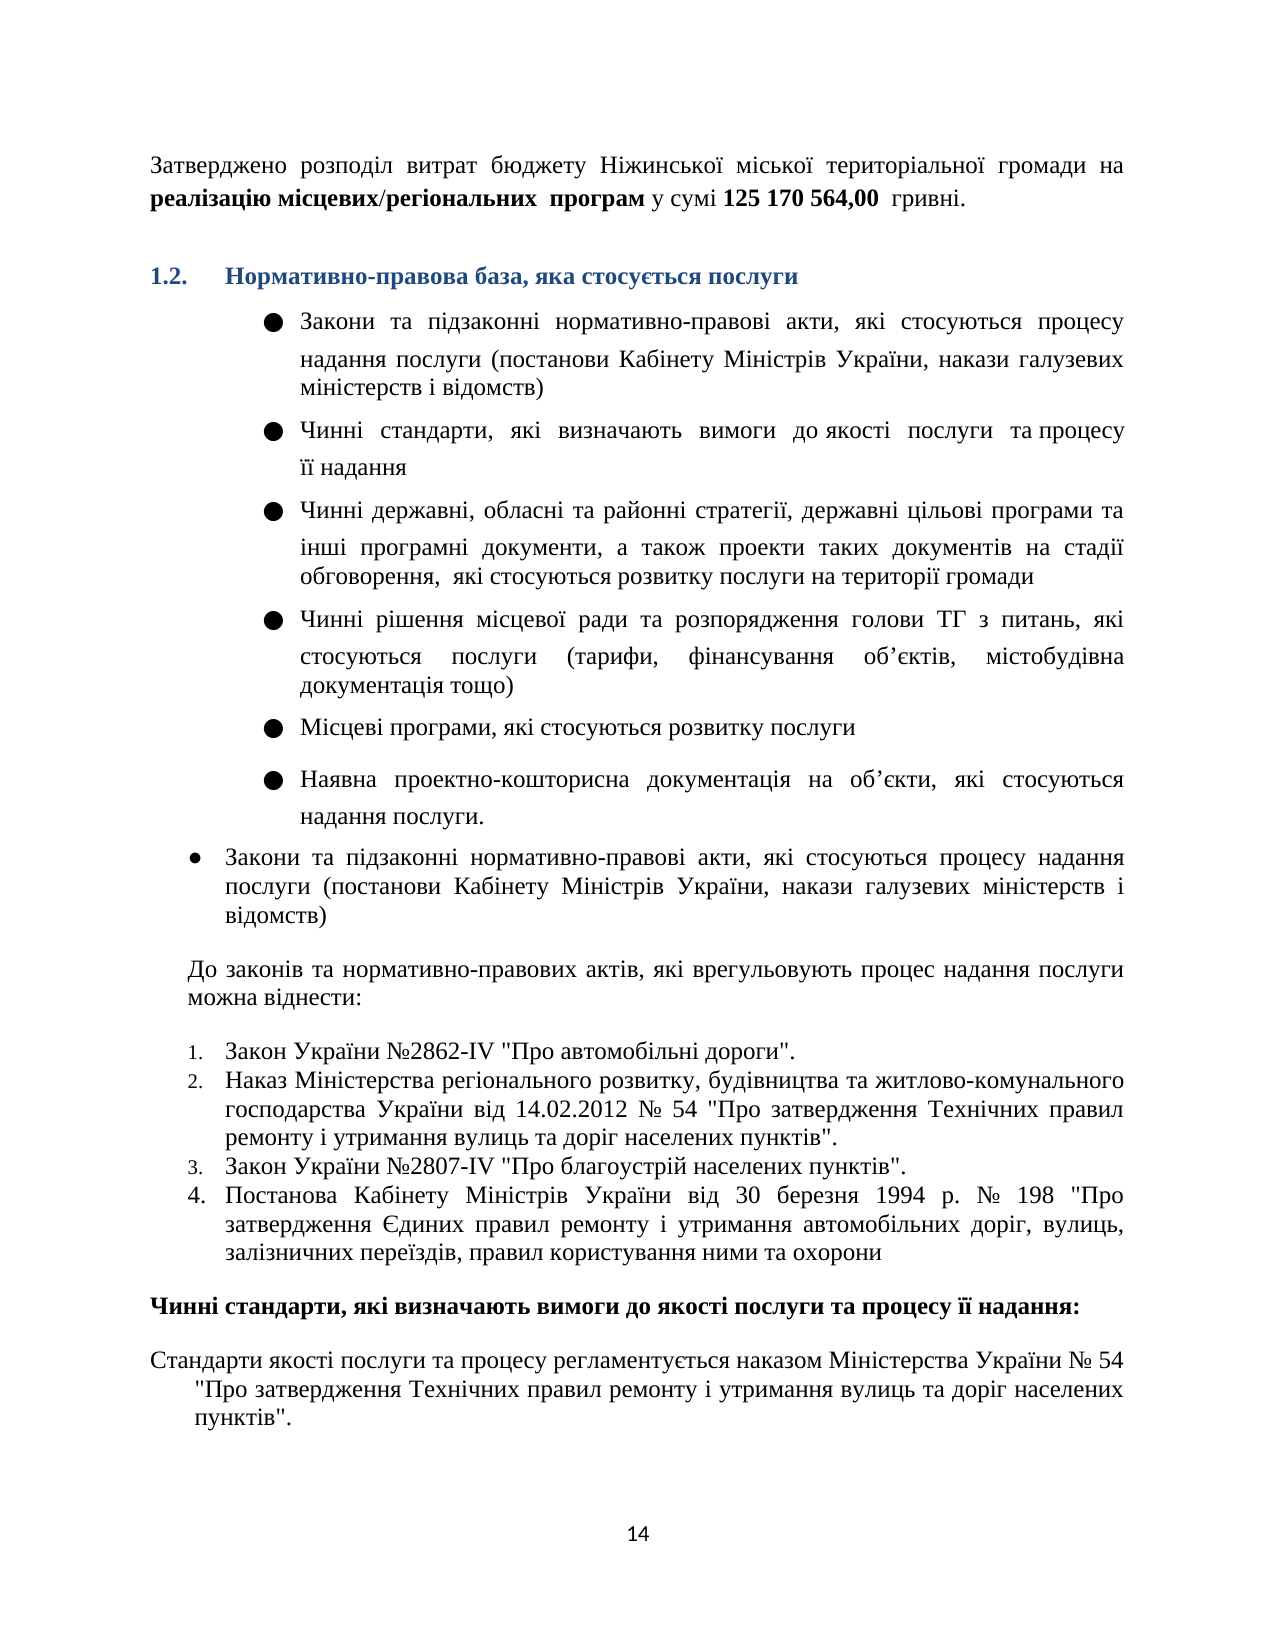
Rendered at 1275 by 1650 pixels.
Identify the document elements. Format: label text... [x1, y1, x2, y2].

text Затверджено розподіл витрат бюджету Ніжинської міської територіальної громади на реалізацію місцевих/регіональних програм у сумі 125 170 564,00 гривні. [150, 150, 1125, 212]
list Чинні державні, обласні та районні стратегії, державні цільові програми та інші програмні документи, а також проекти таких документів на стадії обговорення, які стосуються розвитку послуги на території громади [262, 481, 1125, 590]
text Стандарти якості послуги та процесу регламентується наказом Міністерства України № 54 "Про затвердження Технічних правил ремонту і утримання вулиць та доріг населених пунктів". [150, 1345, 1125, 1431]
list Наказ Міністерства регіонального розвитку, будівництва та житлово-комунального господарства України від 14.02.2012 № 54 "Про затвердження Технічних правил ремонту і утримання вулиць та доріг населених пунктів". [187, 1065, 1125, 1151]
list Місцеві програми, які стосуються розвитку послуги [262, 699, 1125, 750]
text Чинні стандарти, які визначають вимоги до якості послуги та процесу її надання: [150, 1291, 1125, 1320]
list Постанова Кабінету Міністрів України від 30 березня 1994 р. № 198 "Про затвердження Єдиних правил ремонту і утримання автомобільних доріг, вулиць, залізничних переїздів, правил користування ними та охорони [187, 1180, 1125, 1266]
list Чинні стандарти, які визначають вимоги до якості послуги та процесу її надання [262, 401, 1125, 481]
text До законів та нормативно-правових актів, які врегульовують процес надання послуги можна віднести: [187, 954, 1125, 1011]
list Наявна проектно-кошторисна документація на об’єкти, які стосуються надання послуги. [262, 750, 1125, 830]
list Закон України №2862-IV "Про автомобільні дороги". [187, 1036, 1125, 1065]
list Закони та підзаконні нормативно-правові акти, які стосуються процесу надання послуги (постанови Кабінету Міністрів України, накази галузевих міністерств і відомств) [262, 292, 1125, 401]
list Закон України №2807-IV "Про благоустрій населених пунктів". [187, 1151, 1125, 1180]
list Чинні рішення місцевої ради та розпорядження голови ТГ з питань, які стосуються послуги (тарифи, фінансування об’єктів, містобудівна документація тощо) [262, 590, 1125, 699]
list Закони та підзаконні нормативно-правові акти, які стосуються процесу надання послуги (постанови Кабінету Міністрів України, накази галузевих міністерств і відомств) [187, 842, 1125, 929]
subtitle Нормативно-правова база, яка стосується послуги [150, 261, 1125, 290]
